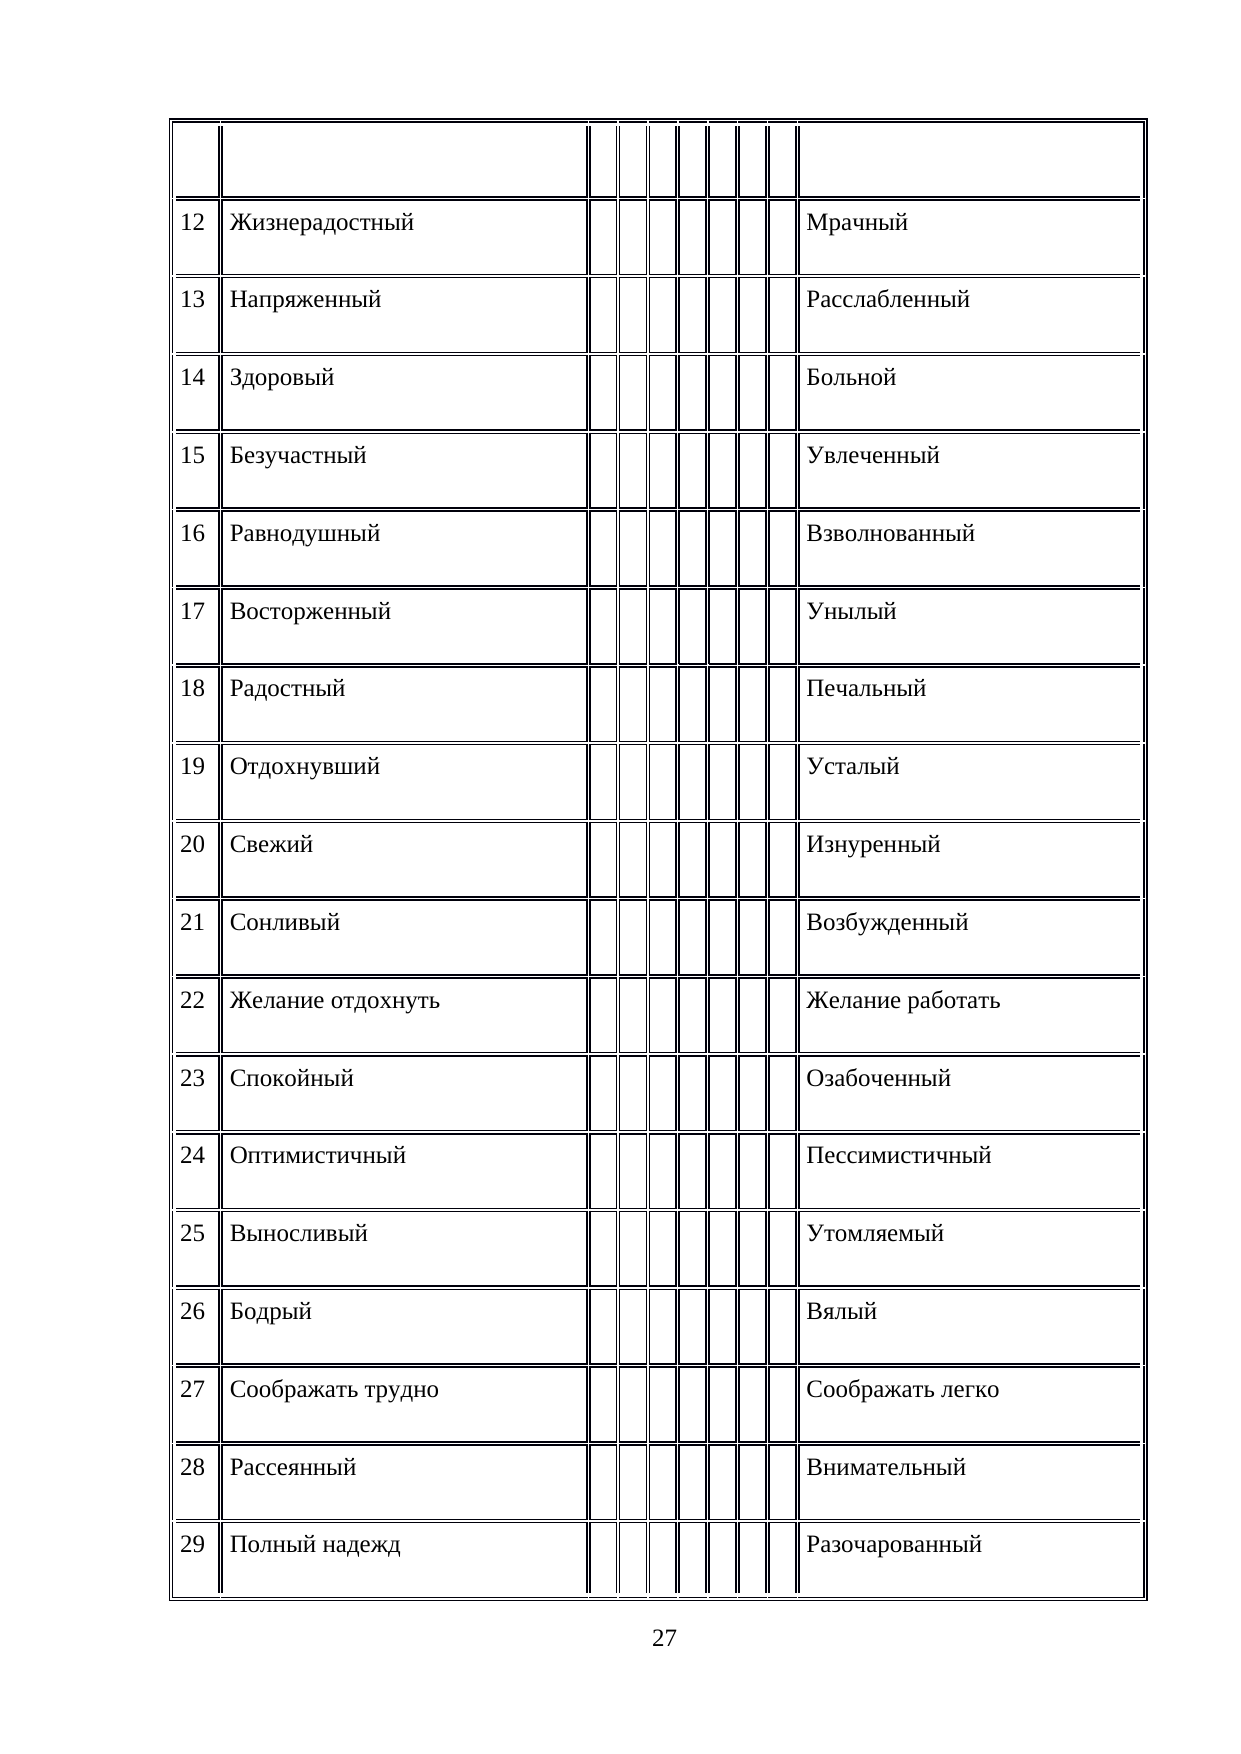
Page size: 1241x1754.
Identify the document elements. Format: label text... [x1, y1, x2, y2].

table_cell [710, 512, 735, 585]
table_cell [770, 356, 795, 429]
table_cell [678, 120, 708, 196]
table_cell Усталый [797, 741, 1145, 818]
table_cell 12 [171, 196, 221, 274]
table_cell [680, 979, 705, 1052]
table_cell Унылый [797, 585, 1145, 663]
table_cell [740, 1290, 765, 1363]
table_cell Вялый [797, 1285, 1145, 1363]
table_cell [591, 201, 616, 274]
table_cell [767, 120, 797, 196]
table_cell [770, 979, 795, 1052]
table_cell [740, 668, 765, 741]
table_cell [620, 745, 646, 818]
table_cell 29 [171, 1519, 221, 1597]
table_cell [770, 668, 795, 741]
table_cell [650, 745, 675, 818]
table_cell [680, 1290, 705, 1363]
table_cell [770, 745, 795, 818]
table_cell Полный надежд [221, 1523, 588, 1597]
table_cell [680, 1446, 705, 1519]
table_cell 26 [171, 1285, 221, 1363]
table_cell Увлеченный [797, 429, 1145, 507]
table_cell [588, 1519, 618, 1597]
table_cell [678, 1519, 708, 1597]
table_cell [680, 1057, 705, 1130]
table_cell Взволнованный [797, 507, 1145, 585]
table_cell [591, 823, 616, 896]
table_cell 28 [171, 1441, 221, 1519]
table_cell [740, 1135, 765, 1207]
table_cell [591, 1290, 616, 1363]
table_cell Радостный [223, 668, 586, 741]
table_cell [650, 512, 675, 585]
table_cell [740, 356, 765, 429]
table_cell [591, 1057, 616, 1130]
table_cell 20 [171, 819, 221, 896]
table_cell Больной [797, 352, 1145, 429]
table_cell [710, 590, 735, 663]
table_cell [680, 512, 705, 585]
table_cell 16 [171, 507, 221, 585]
table_cell [591, 1212, 616, 1285]
table_cell [710, 1290, 735, 1363]
table_cell [740, 512, 765, 585]
table_cell [650, 1135, 675, 1207]
table_cell [740, 434, 765, 507]
table_cell [710, 745, 735, 818]
table_cell [650, 1212, 675, 1285]
table_cell [650, 278, 675, 352]
table_cell [770, 1368, 795, 1441]
table_cell [620, 356, 646, 429]
table_cell [740, 823, 765, 896]
table_cell [710, 278, 735, 352]
table_cell [710, 356, 735, 429]
table_cell [740, 1446, 765, 1519]
table_cell Несчастный [797, 120, 1145, 196]
table_cell [770, 201, 795, 274]
table_cell [740, 1212, 765, 1285]
table_cell Печальный [797, 663, 1145, 741]
table_cell [620, 434, 646, 507]
table_cell [680, 590, 705, 663]
table_cell [650, 201, 675, 274]
table_cell [650, 1446, 675, 1519]
table_cell 14 [171, 352, 221, 429]
table_cell [650, 590, 675, 663]
table_cell [591, 901, 616, 974]
table_cell Здоровый [223, 356, 586, 429]
table_cell [620, 1135, 646, 1207]
table_cell [620, 1290, 646, 1363]
table_cell [650, 823, 675, 896]
table_cell [648, 1519, 678, 1597]
table_cell Рассеянный [223, 1446, 586, 1519]
table_cell Соображать легко [797, 1363, 1145, 1441]
table_cell [618, 1519, 648, 1597]
table_cell Изнуренный [797, 819, 1145, 896]
table_cell 23 [171, 1052, 221, 1130]
table_cell [680, 901, 705, 974]
table_cell [591, 1135, 616, 1207]
table_cell 18 [171, 663, 221, 741]
table_cell [770, 512, 795, 585]
table_cell [708, 122, 737, 196]
table_cell Спокойный [223, 1057, 586, 1130]
table_cell Соображать трудно [223, 1368, 586, 1441]
table_cell 19 [171, 741, 221, 818]
table_cell [770, 278, 795, 352]
table_cell [650, 901, 675, 974]
table_cell [710, 668, 735, 741]
table_cell [710, 1446, 735, 1519]
table_cell [680, 823, 705, 896]
table_cell [770, 1212, 795, 1285]
table_cell [740, 979, 765, 1052]
table_cell [710, 1057, 735, 1130]
table_cell Оптимистичный [223, 1135, 586, 1207]
table_cell [588, 120, 618, 196]
table_cell Разочарованный [797, 1519, 1145, 1597]
table_cell [708, 1523, 737, 1597]
table_cell [650, 1290, 675, 1363]
table_cell [680, 201, 705, 274]
table_cell [770, 1057, 795, 1130]
table_cell [591, 668, 616, 741]
table_cell Озабоченный [797, 1052, 1145, 1130]
table_cell [767, 1519, 797, 1597]
table_cell Свежий [223, 823, 586, 896]
table_cell [770, 434, 795, 507]
table_cell Равнодушный [223, 512, 586, 585]
table_cell [650, 434, 675, 507]
table_cell [650, 1057, 675, 1130]
table_cell [738, 123, 767, 196]
table_cell [770, 823, 795, 896]
table_cell [740, 590, 765, 663]
table_cell Восторженный [223, 590, 586, 663]
table_cell [591, 979, 616, 1052]
table_cell [680, 668, 705, 741]
table_cell 24 [171, 1130, 221, 1207]
table_cell [591, 1446, 616, 1519]
table_cell Мрачный [797, 196, 1145, 274]
table_cell [620, 201, 646, 274]
table_cell [680, 745, 705, 818]
table_cell [650, 668, 675, 741]
table_cell [710, 1135, 735, 1207]
table_cell [680, 278, 705, 352]
table_cell [740, 1368, 765, 1441]
table_cell [618, 120, 648, 196]
table_cell [740, 901, 765, 974]
table_cell [738, 1523, 767, 1597]
table_cell [620, 1446, 646, 1519]
table_cell [710, 201, 735, 274]
table_cell [648, 120, 678, 196]
table_cell [710, 1368, 735, 1441]
table_cell [650, 1368, 675, 1441]
table_cell 21 [171, 896, 221, 974]
table_cell [680, 1212, 705, 1285]
table_cell [620, 668, 646, 741]
table_cell 11 [171, 120, 221, 196]
table_cell Расслабленный [797, 274, 1145, 352]
table_cell [620, 1212, 646, 1285]
table_cell [680, 1368, 705, 1441]
table_cell [620, 590, 646, 663]
table_cell [740, 745, 765, 818]
table_cell [770, 1135, 795, 1207]
table_cell [591, 590, 616, 663]
table_cell [591, 278, 616, 352]
table_cell [740, 278, 765, 352]
table_cell [620, 979, 646, 1052]
table_cell Жизнерадостный [223, 201, 586, 274]
table_cell Возбужденный [797, 896, 1145, 974]
table_cell [620, 278, 646, 352]
table_cell [710, 979, 735, 1052]
table_cell 13 [171, 274, 221, 352]
table_cell [680, 434, 705, 507]
table_cell Сонливый [223, 901, 586, 974]
table_cell [740, 1057, 765, 1130]
table_cell [680, 356, 705, 429]
table_cell Бодрый [223, 1290, 586, 1363]
table_cell Внимательный [797, 1441, 1145, 1519]
table_cell Выносливый [223, 1212, 586, 1285]
table_cell Желание отдохнуть [223, 979, 586, 1052]
table_cell Напряженный [223, 278, 586, 352]
table_cell [620, 1368, 646, 1441]
table_cell [650, 356, 675, 429]
table_cell Счастливый [221, 123, 588, 196]
table_cell [710, 434, 735, 507]
table_cell [650, 979, 675, 1052]
table_cell [770, 1290, 795, 1363]
table_cell 17 [171, 585, 221, 663]
table_cell 27 [171, 1363, 221, 1441]
table_cell [591, 356, 616, 429]
table_cell [680, 1135, 705, 1207]
table_cell [591, 745, 616, 818]
table_cell [710, 823, 735, 896]
table_cell [770, 901, 795, 974]
table_cell Отдохнувший [223, 745, 586, 818]
table_cell 15 [171, 429, 221, 507]
table_cell [620, 901, 646, 974]
table_cell [620, 823, 646, 896]
table_cell Утомляемый [797, 1208, 1145, 1285]
table_cell [710, 1212, 735, 1285]
table_cell [770, 1446, 795, 1519]
table_cell [620, 1057, 646, 1130]
table_cell [591, 434, 616, 507]
table_cell [591, 1368, 616, 1441]
table_cell [620, 512, 646, 585]
table_cell 25 [171, 1208, 221, 1285]
table_cell 22 [171, 974, 221, 1052]
table_cell Безучастный [223, 434, 586, 507]
table_cell [770, 590, 795, 663]
table_cell Пессимистичный [797, 1130, 1145, 1207]
table_cell [591, 512, 616, 585]
table_cell [740, 201, 765, 274]
table_cell [710, 901, 735, 974]
table_cell Желание работать [797, 974, 1145, 1052]
